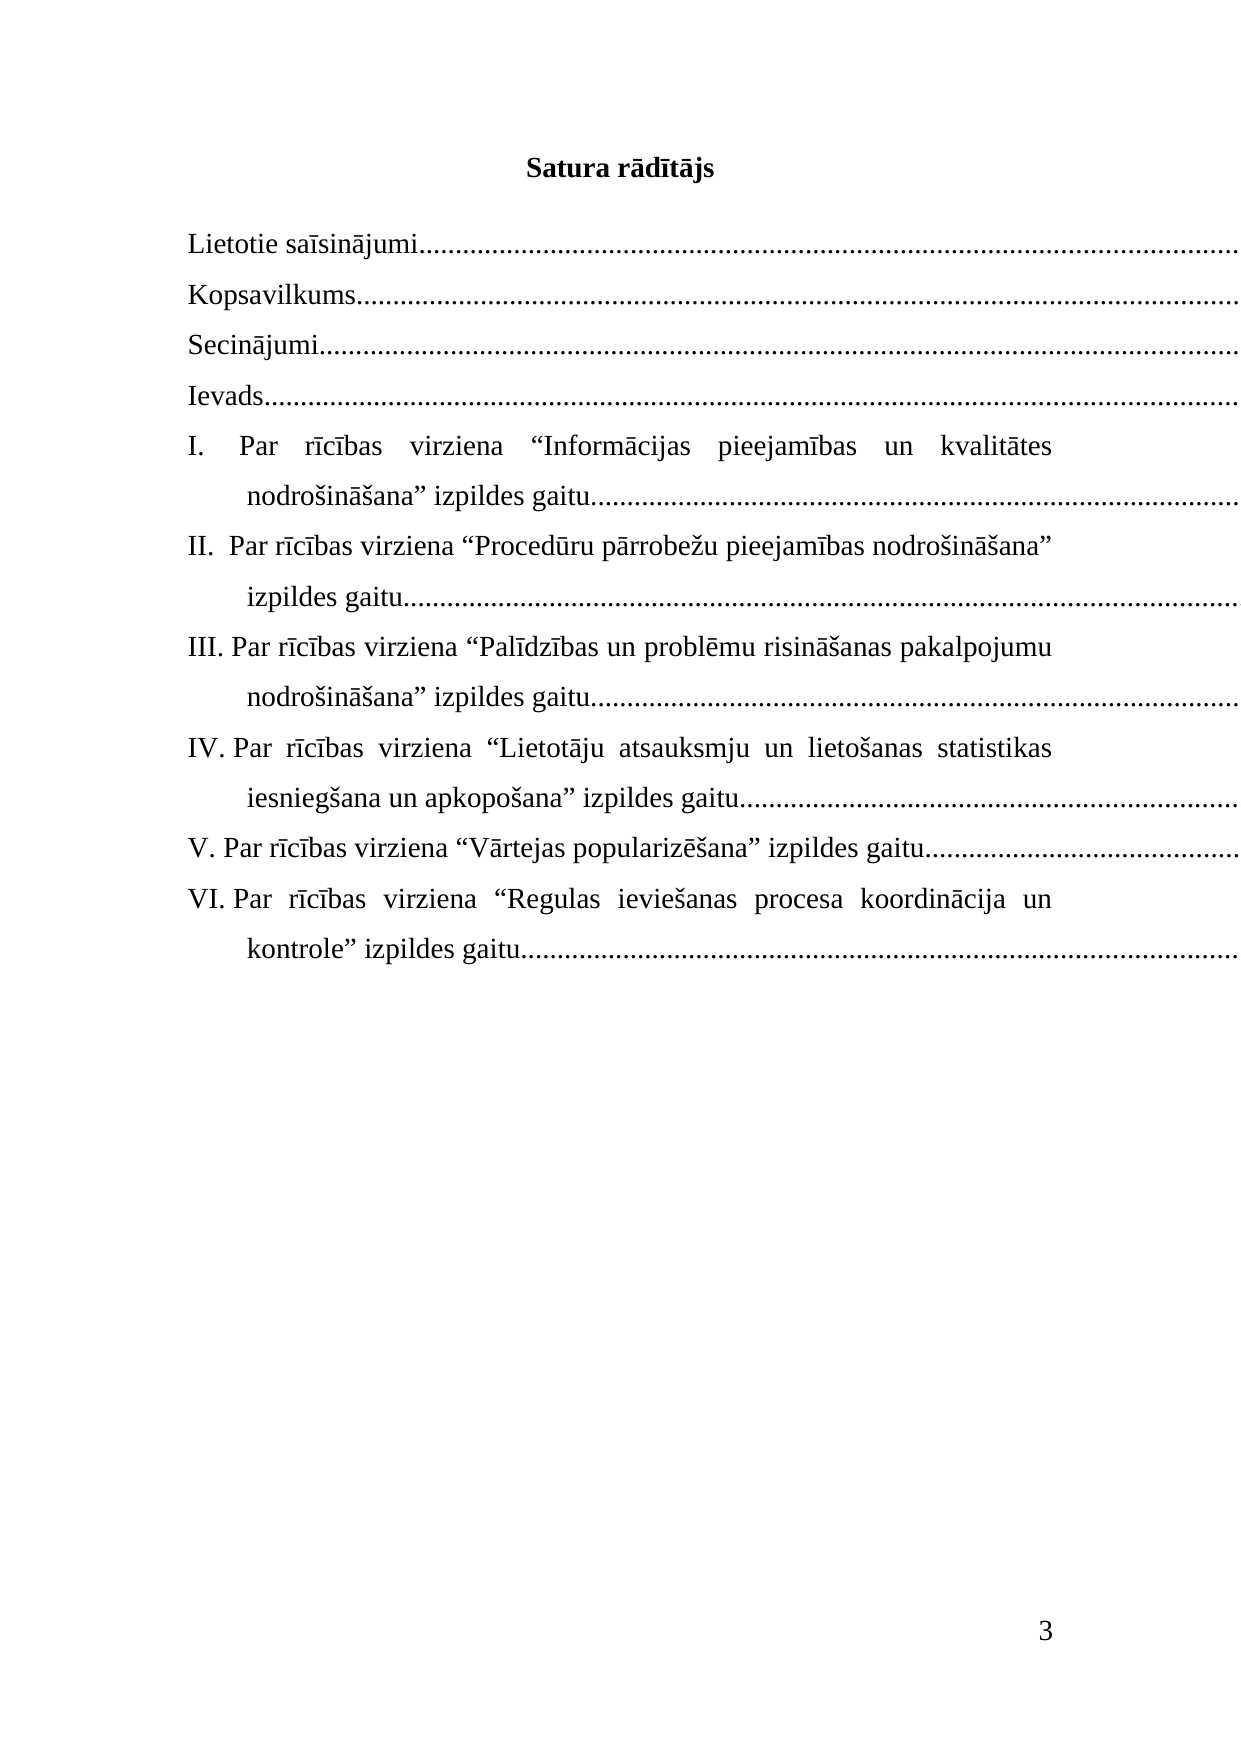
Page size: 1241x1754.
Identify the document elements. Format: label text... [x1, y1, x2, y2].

text Ievads 7 [187, 378, 1053, 411]
text II. Par rīcības virziena “Procedūru pārrobežu pieejamības nodrošināšana” izpildes gaitu 14 [187, 528, 1053, 612]
text Lietotie saīsinājumi 2 [187, 227, 1053, 260]
text VI. Par rīcības virziena “Regulas ieviešanas procesa koordinācija un kontrole” izpildes gaitu 22 [187, 881, 1053, 964]
text III. Par rīcības virziena “Palīdzības un problēmu risināšanas pakalpojumu nodrošināšana” izpildes gaitu 18 [187, 629, 1053, 713]
text Kopsavilkums 4 [187, 277, 1053, 311]
text IV. Par rīcības virziena “Lietotāju atsauksmju un lietošanas statistikas iesniegšana un apkopošana” izpildes gaitu 20 [187, 730, 1053, 814]
text Satura rādītājs [187, 150, 1053, 183]
text V. Par rīcības virziena “Vārtejas popularizēšana” izpildes gaitu 21 [187, 830, 1053, 864]
text Secinājumi 5 [187, 327, 1053, 361]
text I. Par rīcības virziena “Informācijas pieejamības un kvalitātes nodrošināšana” izpildes gaitu 10 [187, 428, 1053, 512]
